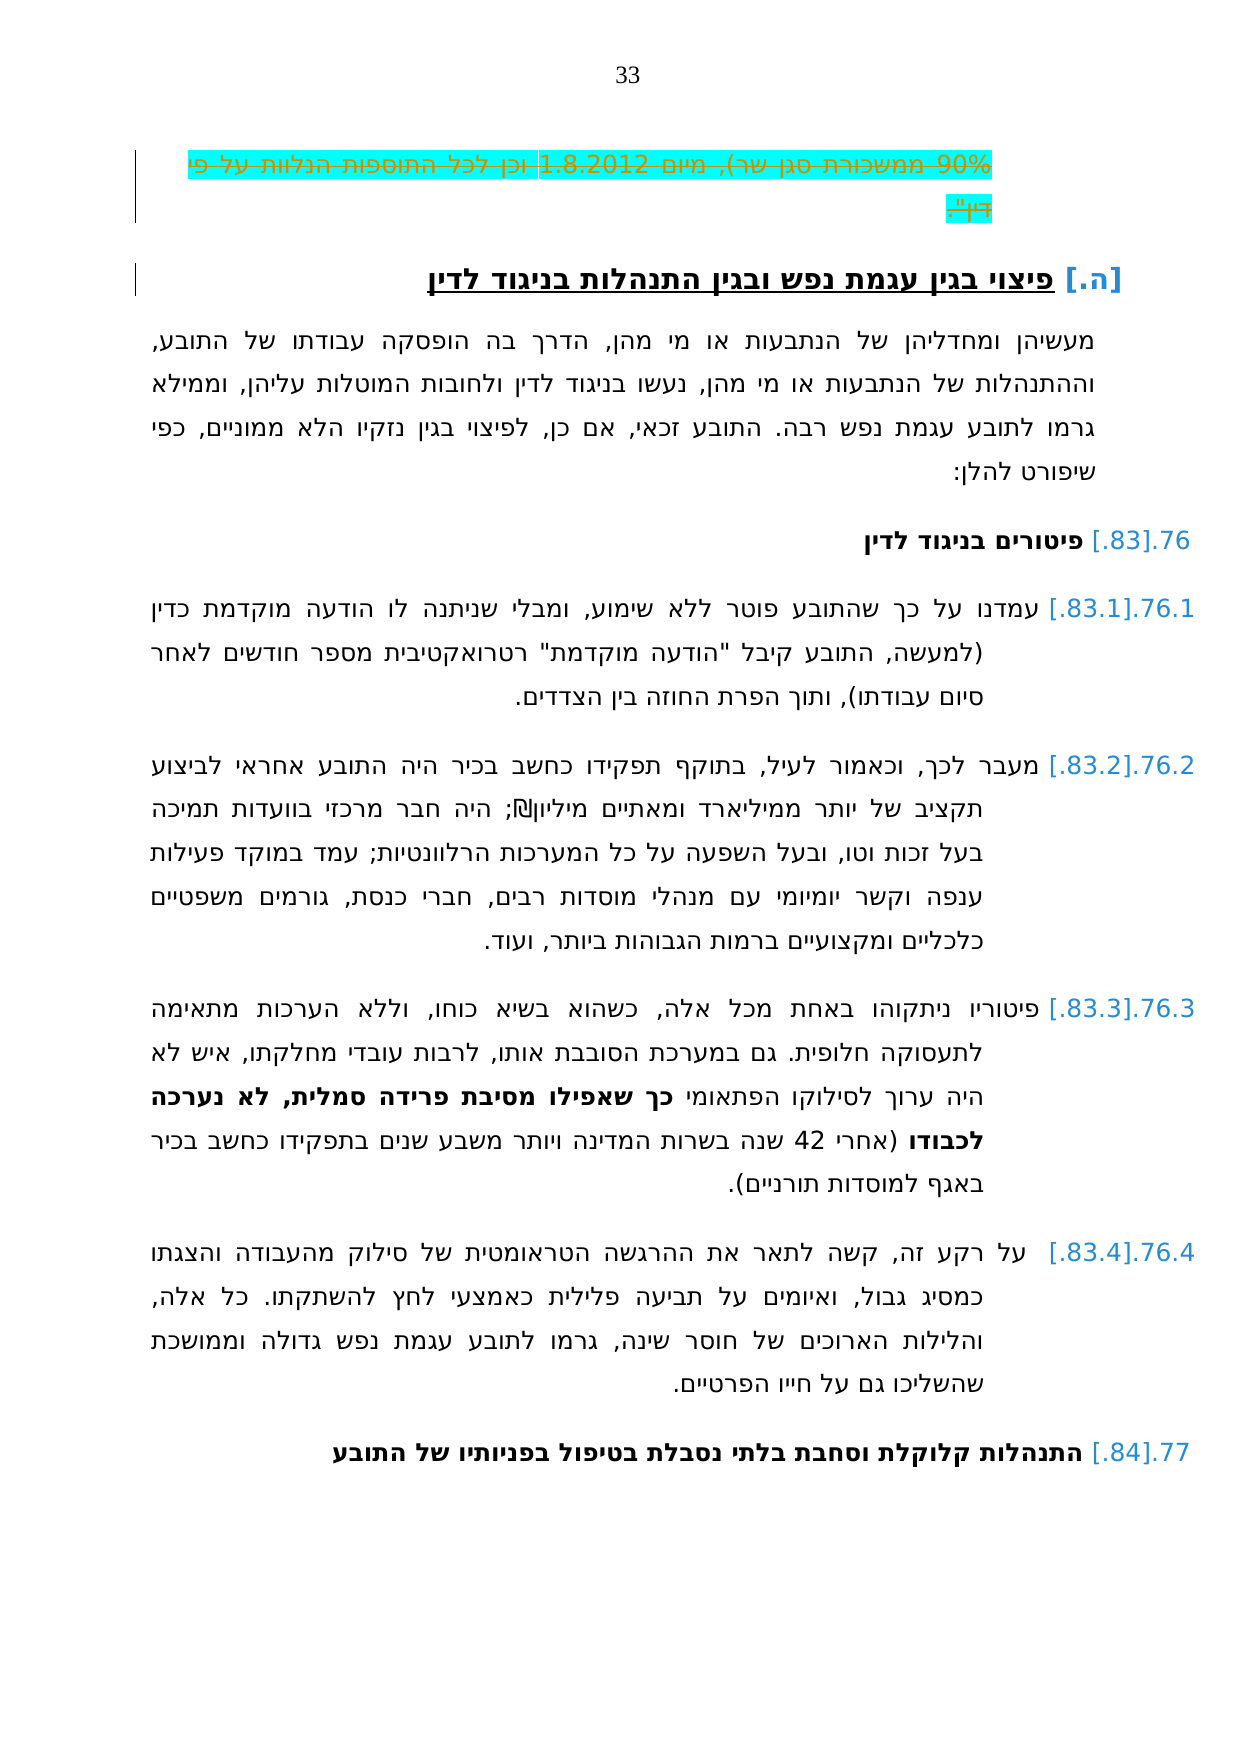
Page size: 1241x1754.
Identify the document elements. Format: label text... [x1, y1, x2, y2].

list פיטורים בניגוד לדין [150, 526, 1084, 555]
list פיטוריו ניתקוהו באחת מכל אלה, כשהוא בשיא כוחו, וללא הערכות מתאימה לתעסוקה חלופית. גם במערכת הסובבת אותו, לרבות עובדי מחלקתו, איש לא היה ערוך לסילוקו הפתאומי כך שאפילו מסיבת פרידה סמלית, לא נערכה לכבודו (אחרי 42 שנה בשרות המדינה ויותר משבע שנים בתפקידו כחשב בכיר באגף למוסדות תורניים). [150, 995, 1041, 1199]
list מעבר לכך, וכאמור לעיל, בתוקף תפקידו כחשב בכיר היה התובע אחראי לביצוע תקציב של יותר ממיליארד ומאתיים מיליון₪; היה חבר מרכזי בוועדות תמיכה בעל זכות וטו, ובעל השפעה על כל המערכות הרלוונטיות; עמד במוקד פעילות ענפה וקשר יומיומי עם מנהלי מוסדות רבים, חברי כנסת, גורמים משפטיים כלכליים ומקצועיים ברמות הגבוהות ביותר, ועוד. [150, 751, 1041, 955]
text מעשיהן ומחדליהן של הנתבעות או מי מהן, הדרך בה הופסקה עבודתו של התובע, וההתנהלות של הנתבעות או מי מהן, נעשו בניגוד לדין ולחובות המוטלות עליהן, וממילא גרמו לתובע עגמת נפש רבה. התובע זכאי, אם כן, לפיצוי בגין נזקיו הלא ממוניים, כפי שיפורט להלן: [150, 326, 1096, 486]
list עמדנו על כך שהתובע פוטר ללא שימוע, ומבלי שניתנה לו הודעה מוקדמת כדין (למעשה, התובע קיבל "הודעה מוקדמת" רטרואקטיבית מספר חודשים לאחר סיום עבודתו), ותוך הפרת החוזה בין הצדדים. [150, 595, 1041, 711]
list התנהלות קלוקלת וסחבת בלתי נסבלת בטיפול בפניותיו של התובע [150, 1438, 1084, 1468]
list על רקע זה, קשה לתאר את ההרגשה הטראומטית של סילוק מהעבודה והצגתו כמסיג גבול, ואיומים על תביעה פלילית כאמצעי לחץ להשתקתו. כל אלה, והלילות הארוכים של חוסר שינה, גרמו לתובע עגמת נפש גדולה וממושכת שהשליכו גם על חייו הפרטיים. [150, 1238, 1041, 1399]
subtitle פיצוי בגין עגמת נפש ובגין התנהלות בניגוד לדין [150, 262, 1088, 296]
